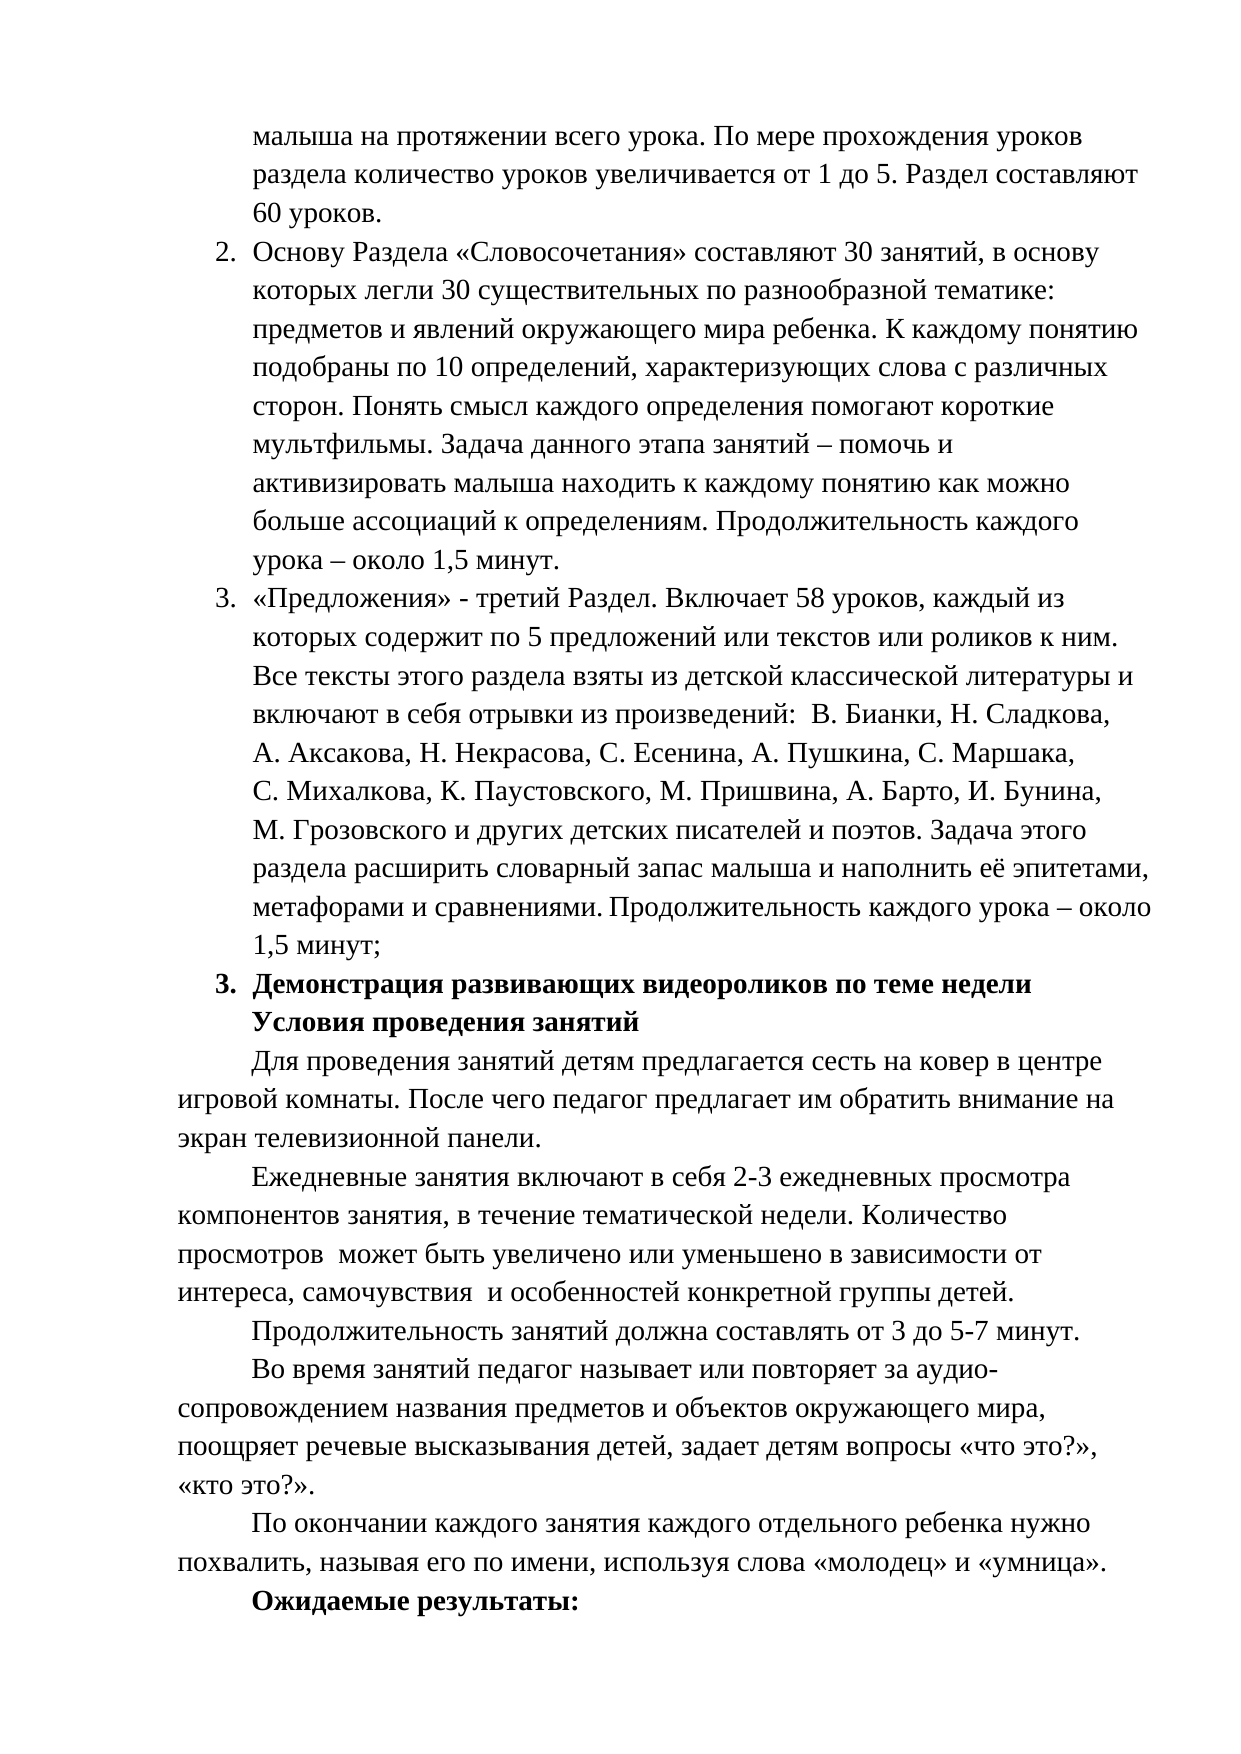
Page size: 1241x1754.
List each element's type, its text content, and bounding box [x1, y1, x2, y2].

list По окончании каждого занятия каждого отдельного ребенка нужно похвалить, называя его по имени, используя слова «молодец» и «умница». [177, 1506, 1152, 1578]
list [215, 118, 1152, 229]
list Основу Раздела «Словосочетания» составляют 30 занятий, в основу которых легли 30 существительных по разнообразной тематике: предметов и явлений окружающего мира ребенка. К каждому понятию подобраны по 10 определений, характеризующих слова с различных сторон. Понять смысл каждого определения помогают короткие мультфильмы. Задача данного этапа занятий – помочь и активизировать малыша находить к каждому понятию как можно больше ассоциаций к определениям. Продолжительность каждого урока – около 1,5 минут. [215, 234, 1152, 576]
list Ожидаемые результаты: [177, 1583, 1152, 1616]
list Условия проведения занятий [177, 1004, 1152, 1038]
list Демонстрация развивающих видеороликов по теме недели [215, 966, 1152, 999]
list «Предложения» - третий Раздел. Включает 58 уроков, каждый из которых содержит по 5 предложений или текстов или роликов к ним. Все тексты этого раздела взяты из детской классической литературы и включают в себя отрывки из произведений: В. Бианки, Н. Сладкова, А. Аксакова, Н. Некрасова, С. Есенина, А. Пушкина, С. Маршака, С. Михалкова, К. Паустовского, М. Пришвина, А. Барто, И. Бунина, М. Грозовского и других детских писателей и поэтов. Задача этого раздела расширить словарный запас малыша и наполнить её эпитетами, метафорами и сравнениями. Продолжительность каждого урока – около 1,5 минут; [215, 581, 1152, 961]
list Для проведения занятий детям предлагается сесть на ковер в центре игровой комнаты. После чего педагог предлагает им обратить внимание на экран телевизионной панели. [177, 1043, 1152, 1154]
list Продолжительность занятий должна составлять от 3 до 5-7 минут. [177, 1313, 1152, 1346]
list Ежедневные занятия включают в себя 2-3 ежедневных просмотра компонентов занятия, в течение тематической недели. Количество просмотров может быть увеличено или уменьшено в зависимости от интереса, самочувствия и особенностей конкретной группы детей. [177, 1159, 1152, 1308]
list Во время занятий педагог называет или повторяет за аудио-сопровождением названия предметов и объектов окружающего мира, поощряет речевые высказывания детей, задает детям вопросы «что это?», «кто это?». [177, 1351, 1152, 1501]
